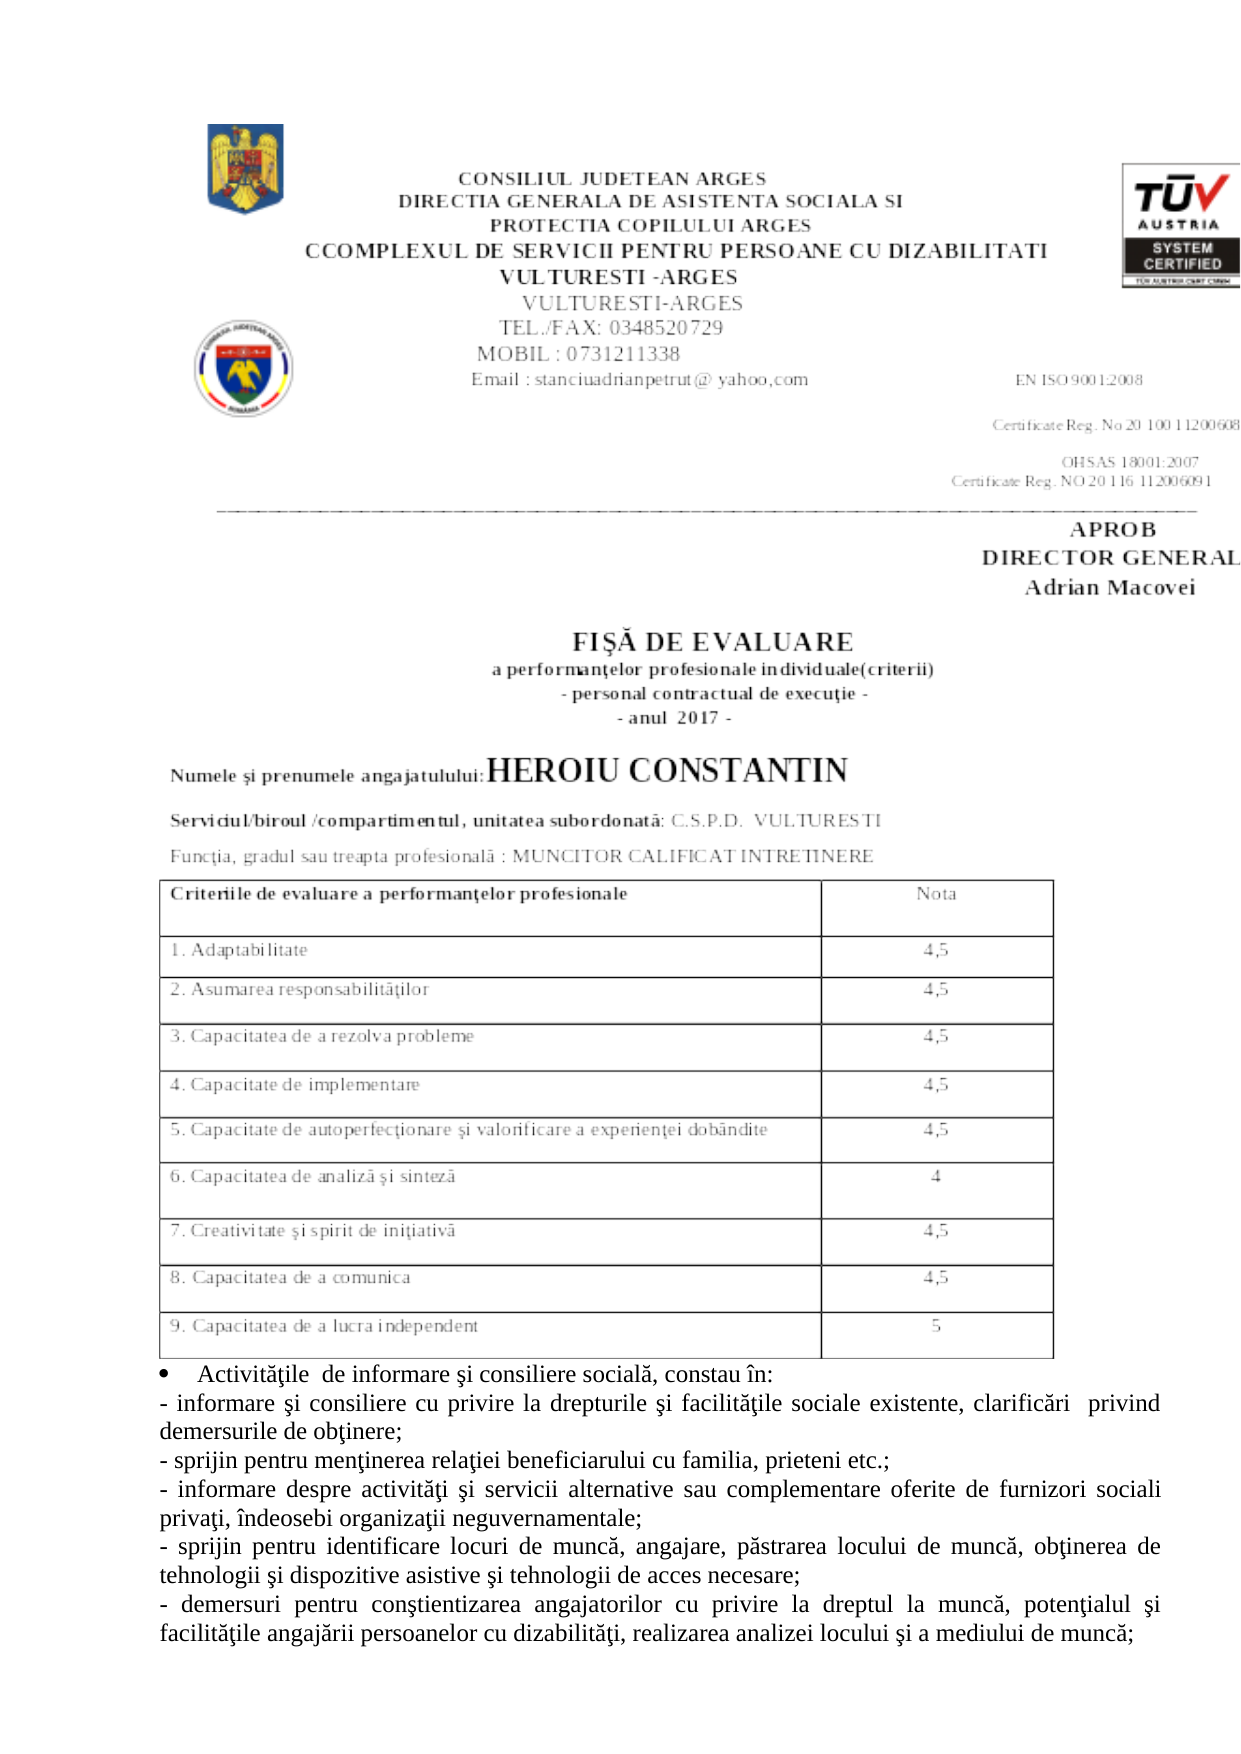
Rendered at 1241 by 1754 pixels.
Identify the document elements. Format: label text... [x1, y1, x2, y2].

text - informare şi consiliere cu privire la drepturile şi facilităţile sociale existente, clarificări privind demersurile de obţinere; [159, 1388, 1162, 1445]
text - demersuri pentru conştientizarea angajatorilor cu privire la dreptul la muncă, potenţialul şi facilităţile angajării persoanelor cu dizabilităţi, realizarea analizei locului şi a mediului de muncă; [159, 1589, 1162, 1646]
text - sprijin pentru menţinerea relaţiei beneficiarului cu familia, prieteni etc.; [159, 1445, 1162, 1474]
text - sprijin pentru identificare locuri de muncă, angajare, păstrarea locului de muncă, obţinerea de tehnologii şi dispozitive asistive şi tehnologii de acces necesare; [159, 1531, 1162, 1589]
text - informare despre activităţi şi servicii alternative sau complementare oferite de furnizori sociali privaţi, îndeosebi organizaţii neguvernamentale; [159, 1474, 1162, 1531]
list Activităţile de informare şi consiliere socială, constau în: [159, 1359, 1162, 1388]
